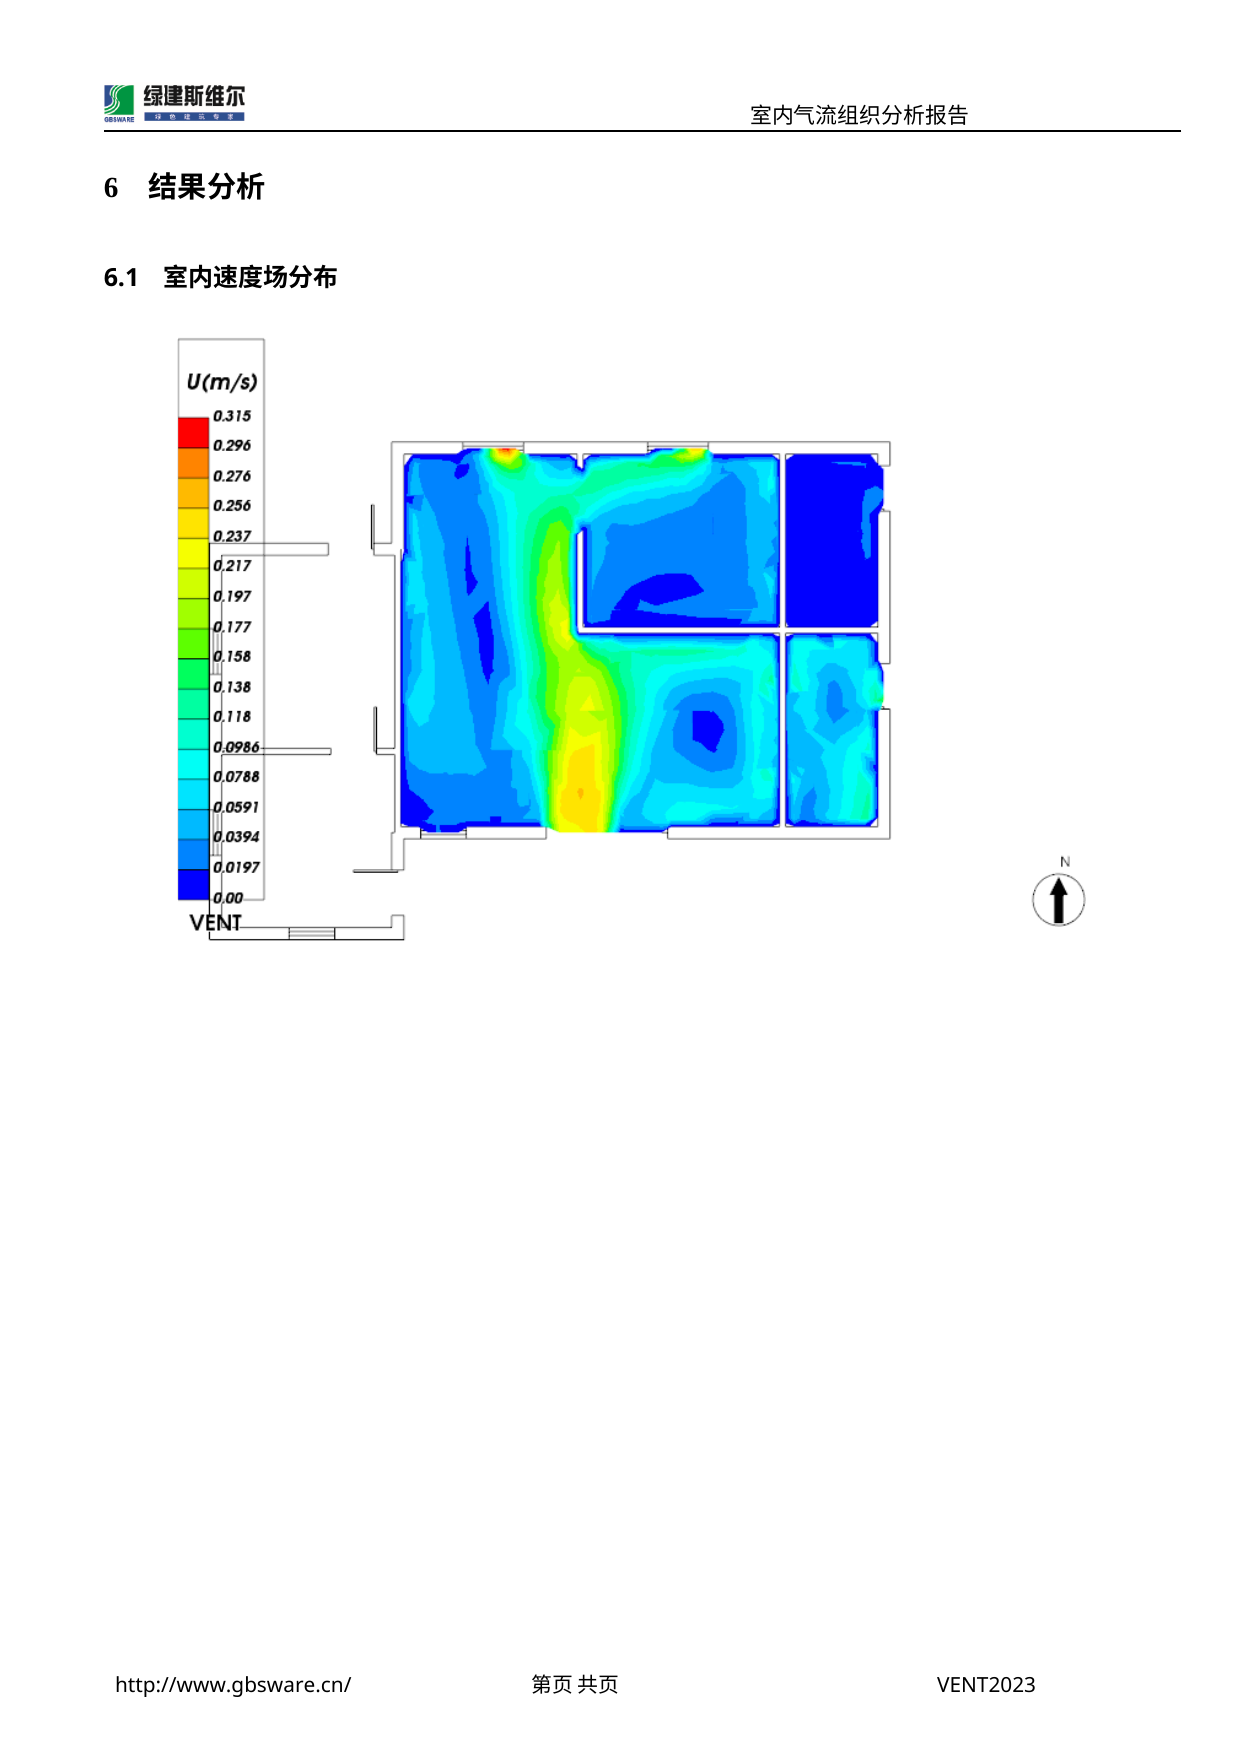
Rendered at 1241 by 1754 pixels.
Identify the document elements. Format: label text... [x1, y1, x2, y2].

subtitle 室内速度场分布 [103, 243, 1181, 308]
picture [177, 332, 1108, 949]
subtitle 结果分析 [103, 153, 1181, 218]
picture [103, 82, 246, 124]
